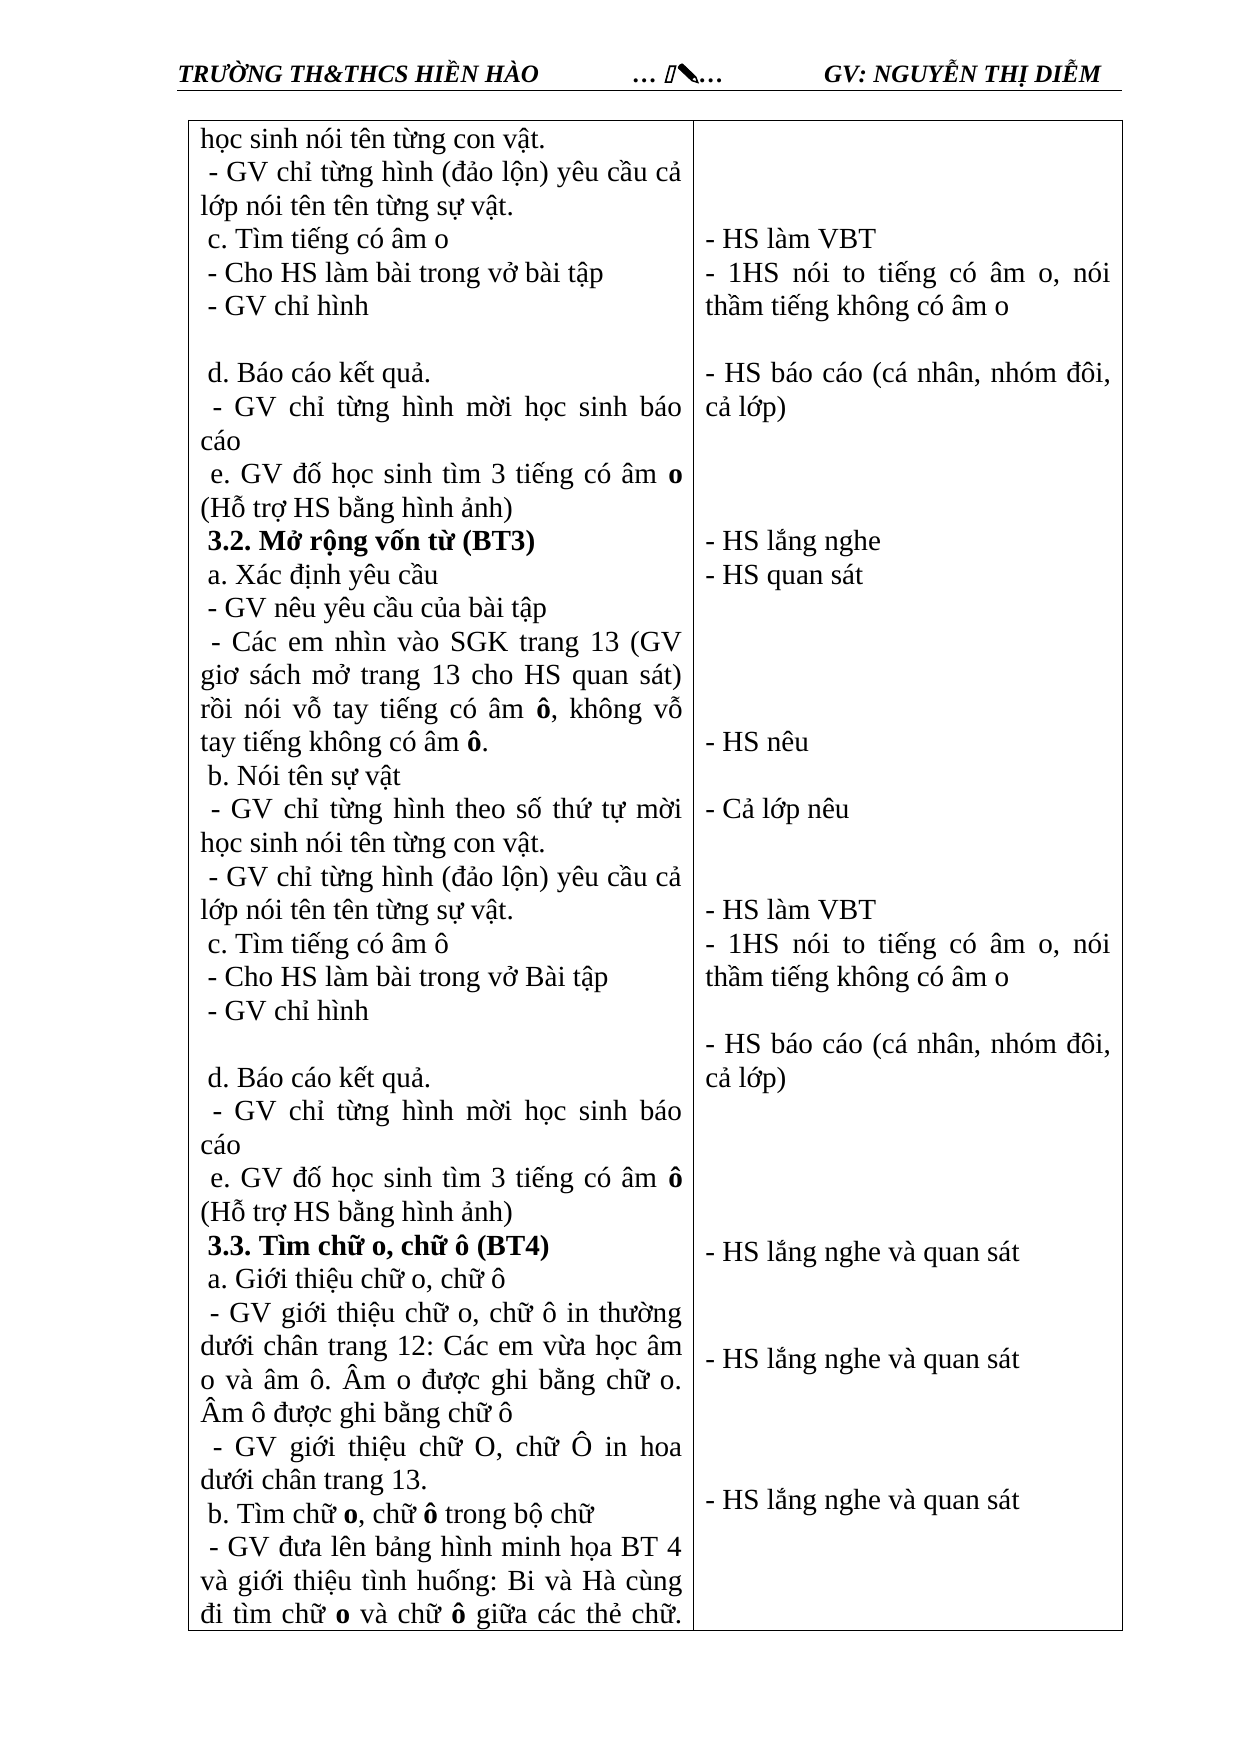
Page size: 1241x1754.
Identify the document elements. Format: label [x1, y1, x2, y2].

table_cell [189, 121, 693, 1630]
table_cell [694, 121, 1122, 1630]
